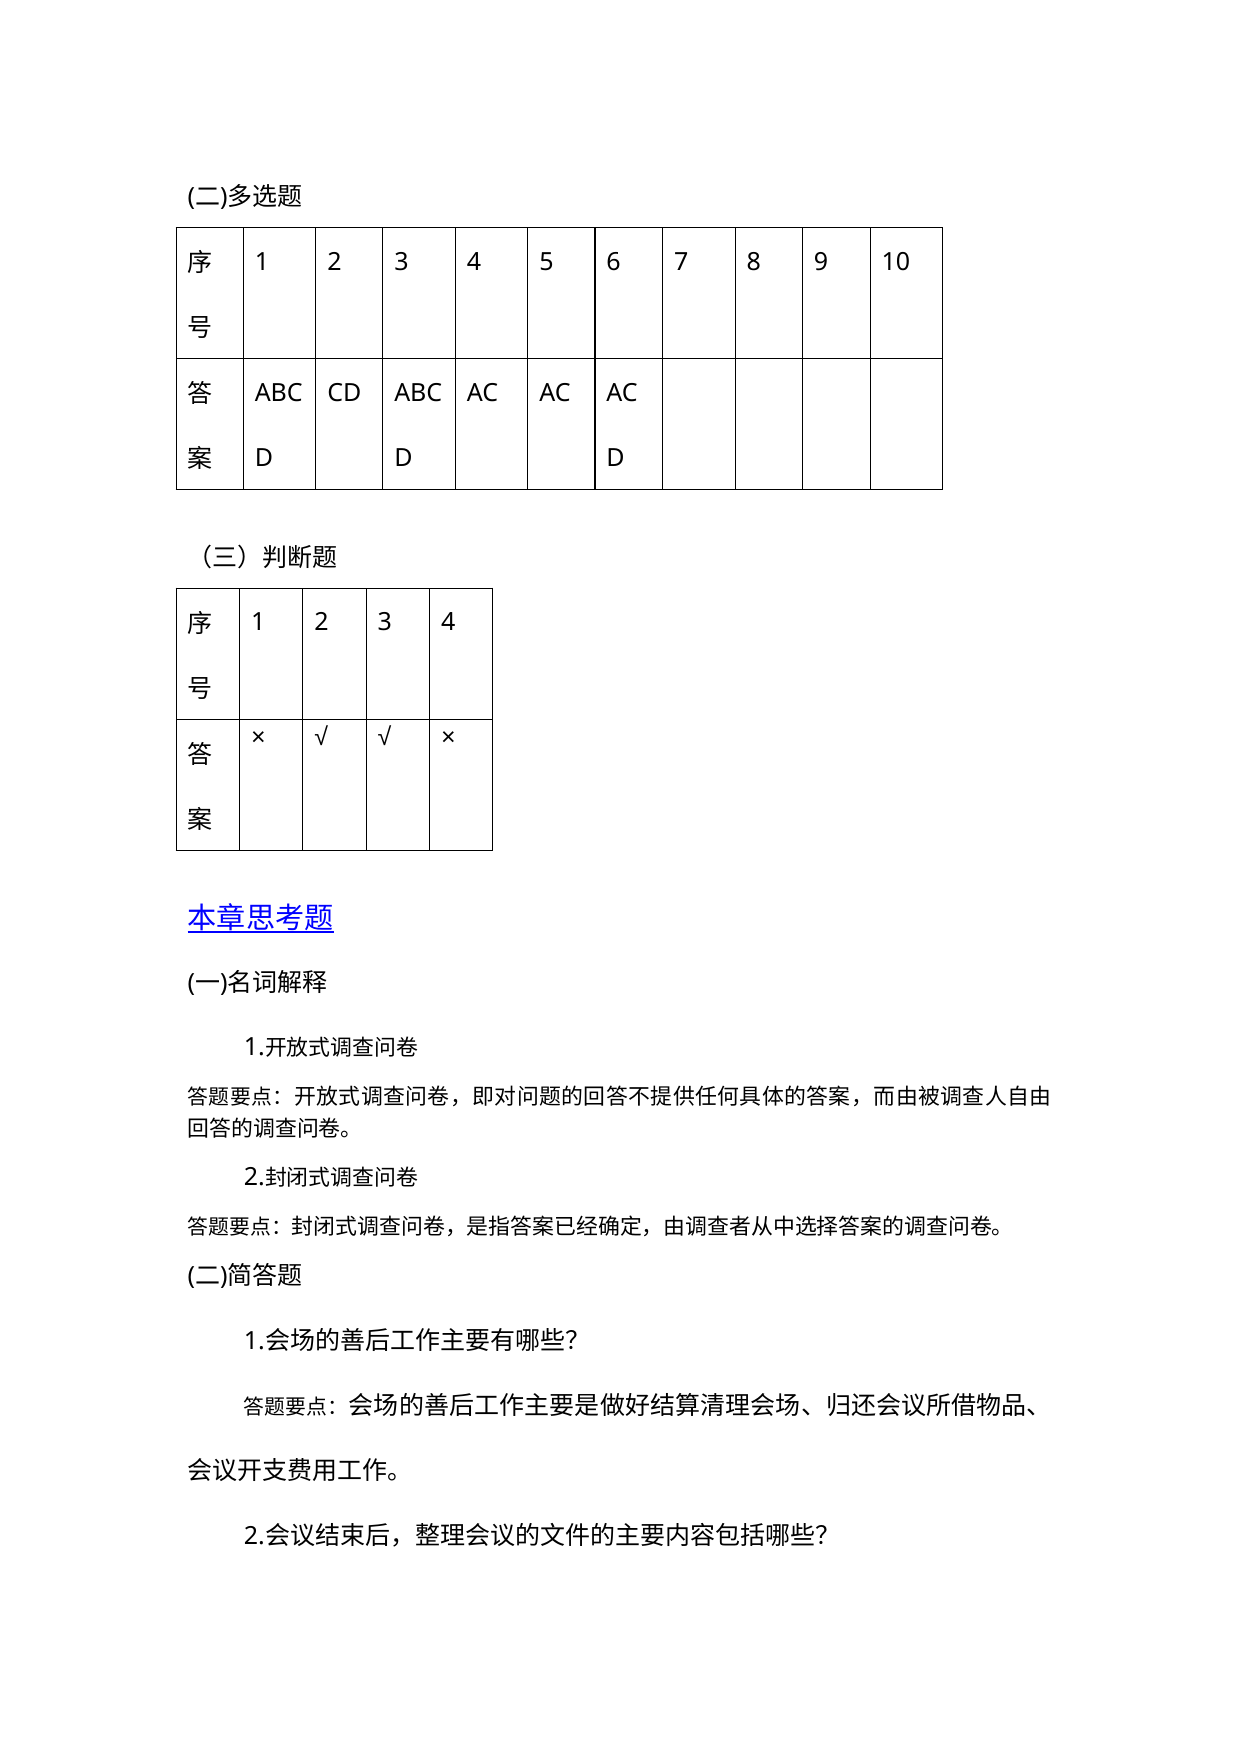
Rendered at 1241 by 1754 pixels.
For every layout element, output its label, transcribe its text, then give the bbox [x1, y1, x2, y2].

table_cell √ [303, 720, 366, 850]
table_cell [736, 359, 802, 489]
table_header 序号 [177, 228, 243, 358]
table_header 5 [528, 228, 594, 358]
table_header 3 [367, 589, 429, 719]
table_cell AC [528, 359, 594, 489]
table_cell ABCD [244, 359, 315, 489]
table_cell CD [316, 359, 382, 489]
table_cell 答案 [177, 359, 243, 489]
table_header 1 [240, 589, 302, 719]
text 2.封闭式调查问卷 [187, 1143, 1053, 1208]
table_header 序号 [177, 589, 239, 719]
text 答题要点：会场的善后工作主要是做好结算清理会场、归还会议所借物品、会议开支费用工作。 [187, 1371, 1053, 1501]
table_header 8 [736, 228, 802, 358]
table_cell AC [456, 359, 527, 489]
table_header 4 [456, 228, 527, 358]
table_header 9 [803, 228, 870, 358]
text 1.会场的善后工作主要有哪些？ [187, 1306, 1053, 1371]
table_cell √ [367, 720, 429, 850]
table_cell [803, 359, 870, 489]
table_header 6 [596, 228, 662, 358]
table_header 2 [303, 589, 366, 719]
table_header 7 [663, 228, 735, 358]
table_cell × [240, 720, 302, 850]
list 本章思考题 [187, 883, 1053, 948]
table_cell [663, 359, 735, 489]
text 1.开放式调查问卷 [187, 1013, 1053, 1078]
table_cell ACD [596, 359, 662, 489]
table_header 3 [383, 228, 455, 358]
text 2.会议结束后，整理会议的文件的主要内容包括哪些？ [187, 1501, 1053, 1566]
table_cell × [430, 720, 492, 850]
text 答题要点：开放式调查问卷，即对问题的回答不提供任何具体的答案，而由被调查人自由回答的调查问卷。 [187, 1078, 1053, 1143]
list （三）判断题 [187, 523, 1053, 588]
table_cell ABCD [383, 359, 455, 489]
table_header 4 [430, 589, 492, 719]
table_header 2 [316, 228, 382, 358]
table_header 1 [244, 228, 315, 358]
table_cell [871, 359, 942, 489]
table_header 10 [871, 228, 942, 358]
text 答题要点：封闭式调查问卷，是指答案已经确定，由调查者从中选择答案的调查问卷。 [187, 1208, 1053, 1241]
text (一)名词解释 [187, 948, 1053, 1013]
list (二)多选题 [187, 162, 1053, 227]
text (二)简答题 [187, 1241, 1053, 1306]
table_cell 答案 [177, 720, 239, 850]
